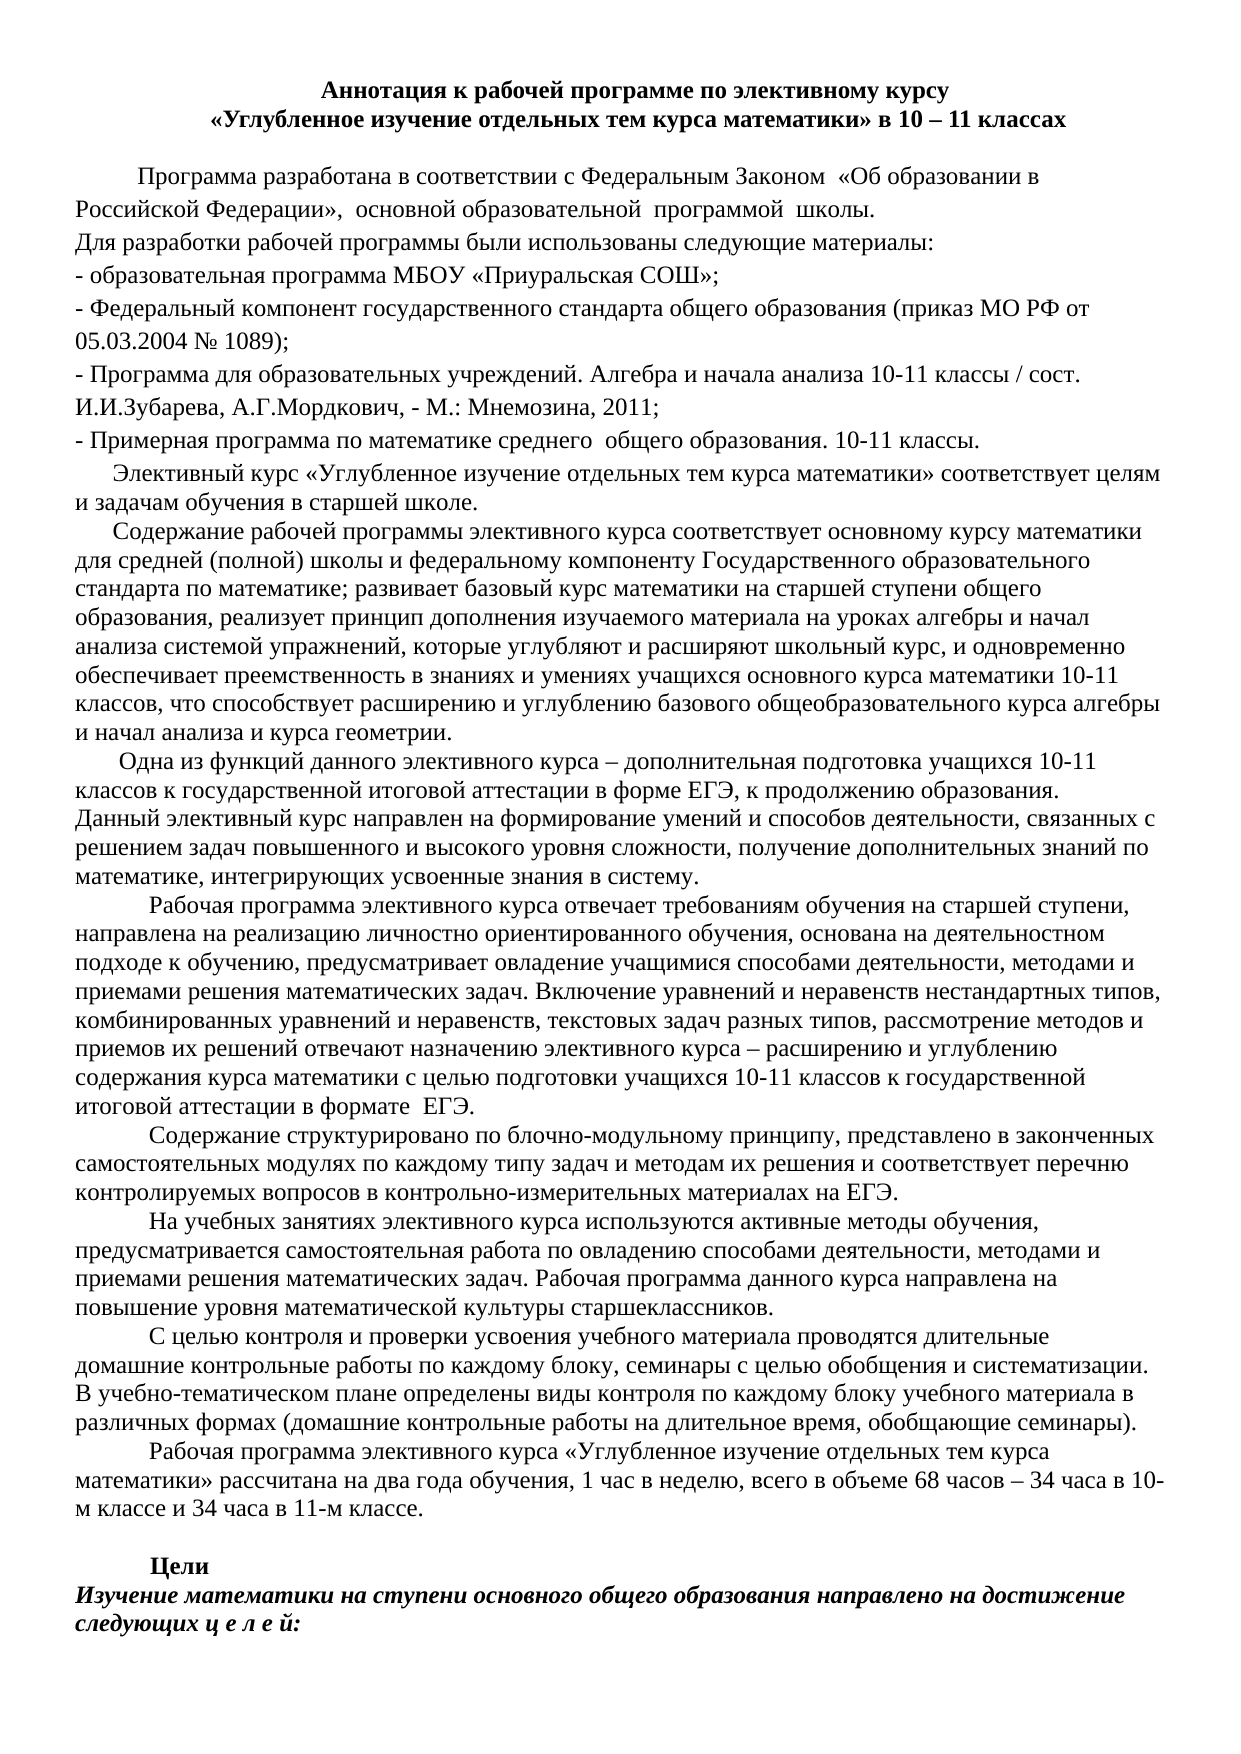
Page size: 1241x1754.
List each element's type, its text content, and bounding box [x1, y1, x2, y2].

text Программа разработана в соответствии с Федеральным Законом «Об образовании в Российской Федерации», основной образовательной программой школы. [75, 161, 1165, 223]
text Цели [150, 1551, 1165, 1580]
text Элективный курс «Углубленное изучение отдельных тем курса математики» соответствует целям и задачам обучения в старшей школе. [75, 458, 1165, 516]
text Рабочая программа элективного курса отвечает требованиям обучения на старшей ступени, направлена на реализацию личностно ориентированного обучения, основана на деятельностном подходе к обучению, предусматривает овладение учащимися способами деятельности, методами и приемами решения математических задач. Включение уравнений и неравенств нестандартных типов, комбинированных уравнений и неравенств, текстовых задач разных типов, рассмотрение методов и приемов их решений отвечают назначению элективного курса – расширению и углублению содержания курса математики с целью подготовки учащихся 10-11 классов к государственной итоговой аттестации в формате ЕГЭ. [75, 890, 1165, 1120]
text Для разработки рабочей программы были использованы следующие материалы: [75, 227, 1165, 256]
text На учебных занятиях элективного курса используются активные методы обучения, предусматривается самостоятельная работа по овладению способами деятельности, методами и приемами решения математических задач. Рабочая программа данного курса направлена на повышение уровня математической культуры старшеклассников. [75, 1206, 1165, 1321]
text Содержание структурировано по блочно-модульному принципу, представлено в законченных самостоятельных модулях по каждому типу задач и методам их решения и соответствует перечню контролируемых вопросов в контрольно-измерительных материалах на ЕГЭ. [75, 1120, 1165, 1206]
text - Программа для образовательных учреждений. Алгебра и начала анализа 10-11 классы / сост. И.И.Зубарева, А.Г.Мордкович, - М.: Мнемозина, 2011; [75, 359, 1165, 421]
text Рабочая программа элективного курса «Углубленное изучение отдельных тем курса математики» рассчитана на два года обучения, 1 час в неделю, всего в объеме 68 часов – 34 часа в 10-м классе и 34 часа в 11-м классе. [75, 1436, 1165, 1522]
text - образовательная программа МБОУ «Приуральская СОШ»; [75, 260, 1165, 289]
text Данный элективный курс направлен на формирование умений и способов деятельности, связанных с решением задач повышенного и высокого уровня сложности, получение дополнительных знаний по математике, интегрирующих усвоенные знания в систему. [75, 803, 1165, 890]
text - Примерная программа по математике среднего общего образования. 10-11 классы. [75, 425, 1165, 454]
text С целью контроля и проверки усвоения учебного материала проводятся длительные домашние контрольные работы по каждому блоку, семинары с целью обобщения и систематизации. В учебно-тематическом плане определены виды контроля по каждому блоку учебного материала в различных формах (домашние контрольные работы на длительное время, обобщающие семинары). [75, 1321, 1165, 1436]
text - Федеральный компонент государственного стандарта общего образования (приказ МО РФ от 05.03.2004 № 1089); [75, 293, 1165, 355]
text Содержание рабочей программы элективного курса соответствует основному курсу математики для средней (полной) школы и федеральному компоненту Государственного образовательного стандарта по математике; развивает базовый курс математики на старшей ступени общего образования, реализует принцип дополнения изучаемого материала на уроках алгебры и начал анализа системой упражнений, которые углубляют и расширяют школьный курс, и одновременно обеспечивает преемственность в знаниях и умениях учащихся основного курса математики 10-11 классов, что способствует расширению и углублению базового общеобразовательного курса алгебры и начал анализа и курса геометрии. [75, 516, 1165, 746]
text Изучение математики на ступени основного общего образования направлено на достижение следующих ц е л е й: [75, 1580, 1165, 1637]
subtitle «Углубленное изучение отдельных тем курса математики» в 10 – 11 классах [75, 104, 1165, 132]
text Одна из функций данного элективного курса – дополнительная подготовка учащихся 10-11 классов к государственной итоговой аттестации в форме ЕГЭ, к продолжению образования. [75, 746, 1165, 803]
subtitle Аннотация к рабочей программе по элективному курсу [75, 75, 1165, 104]
